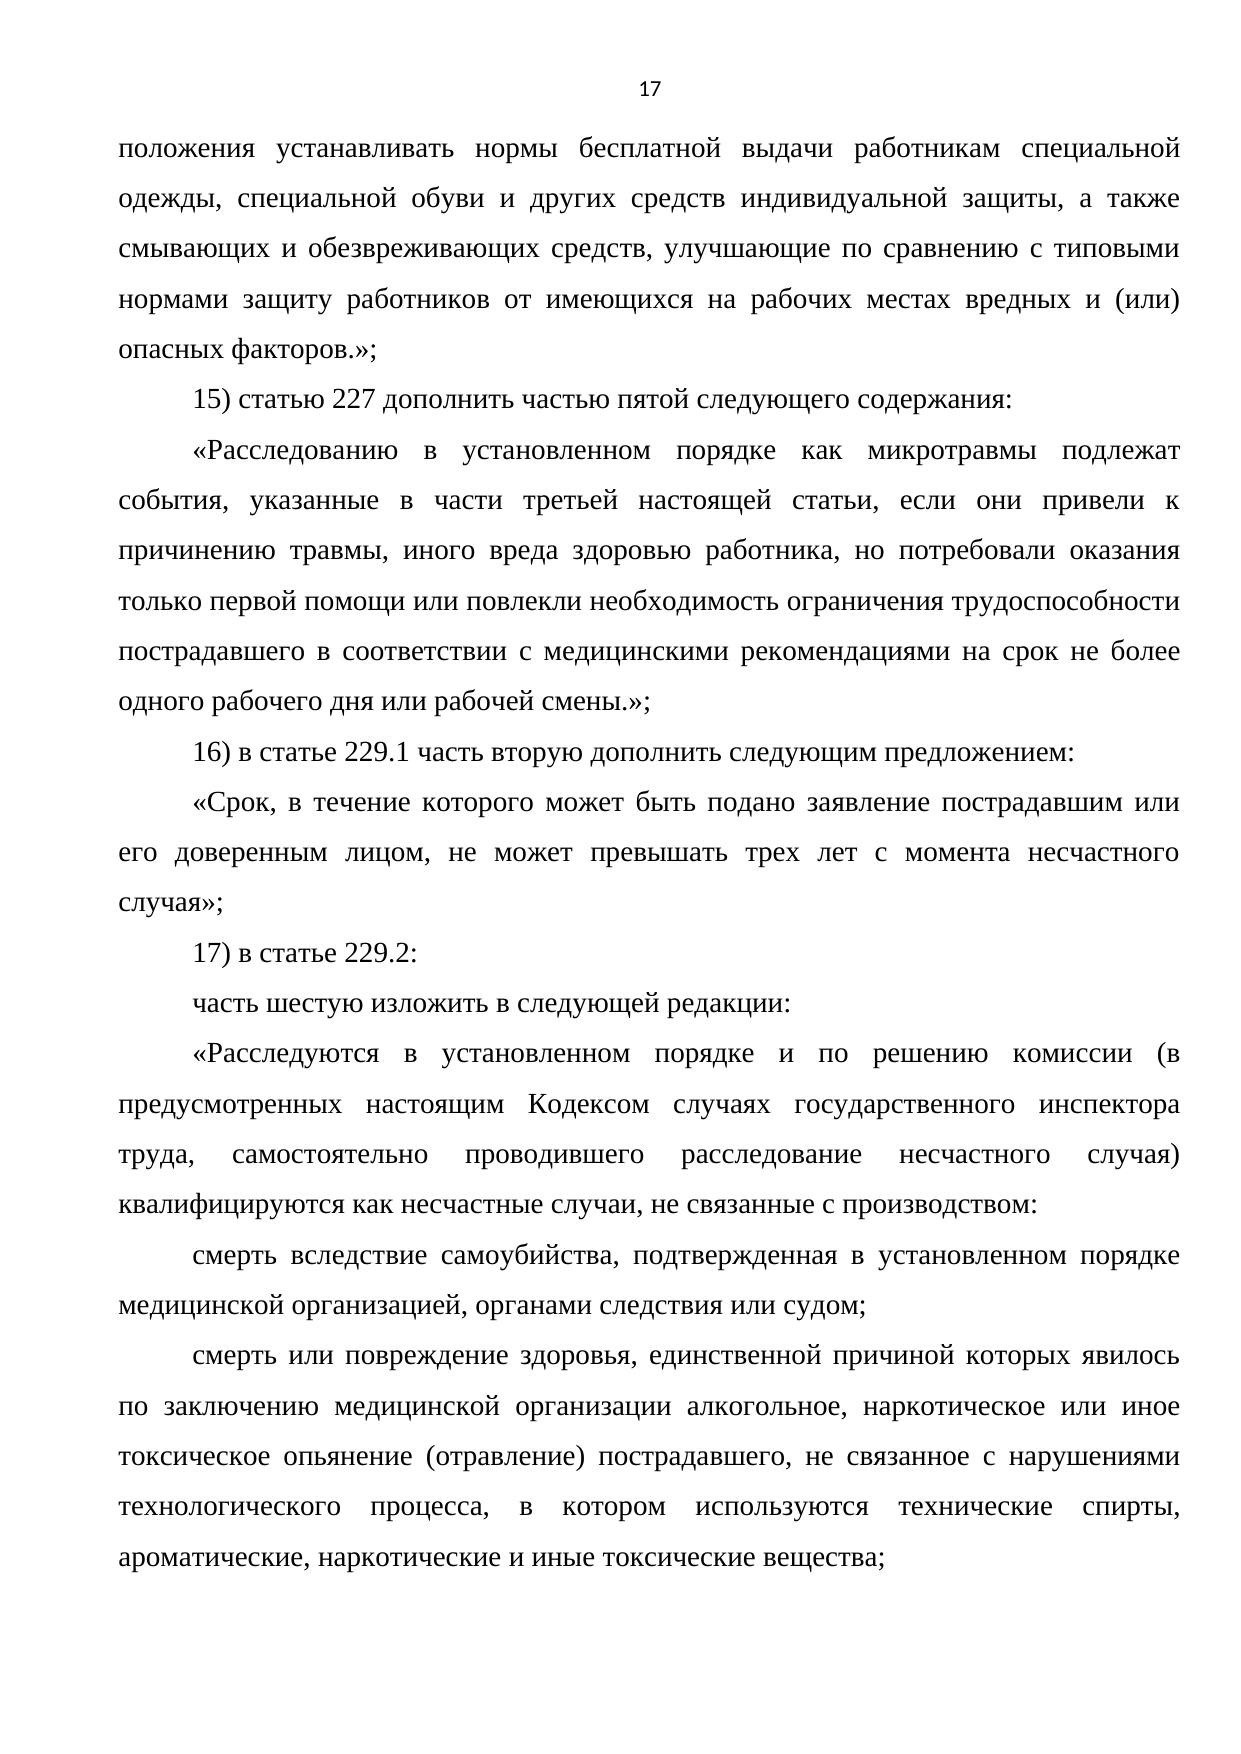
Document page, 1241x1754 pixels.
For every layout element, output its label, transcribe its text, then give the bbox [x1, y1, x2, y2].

text 16) в статье 229.1 часть вторую дополнить следующим предложением: [118, 734, 1181, 767]
text смерть вследствие самоубийства, подтвержденная в установленном порядке медицинской организацией, органами следствия или судом; [118, 1237, 1181, 1321]
text «Расследованию в установленном порядке как микротравмы подлежат события, указанные в части третьей настоящей статьи, если они привели к причинению травмы, иного вреда здоровью работника, но потребовали оказания только первой помощи или повлекли необходимость ограничения трудоспособности пострадавшего в соответствии с медицинскими рекомендациями на срок не более одного рабочего дня или рабочей смены.»; [118, 432, 1181, 717]
text 17) в статье 229.2: [118, 935, 1181, 968]
text смерть или повреждение здоровья, единственной причиной которых явилось по заключению медицинской организации алкогольное, наркотическое или иное токсическое опьянение (отравление) пострадавшего, не связанное с нарушениями технологического процесса, в котором используются технические спирты, ароматические, наркотические и иные токсические вещества; [118, 1337, 1181, 1572]
text «Срок, в течение которого может быть подано заявление пострадавшим или его доверенным лицом, не может превышать трех лет с момента несчастного случая»; [118, 784, 1181, 918]
text 15) статью 227 дополнить частью пятой следующего содержания: [118, 381, 1181, 415]
text часть шестую изложить в следующей редакции: [118, 985, 1181, 1019]
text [118, 130, 1181, 365]
text «Расследуются в установленном порядке и по решению комиссии (в предусмотренных настоящим Кодексом случаях государственного инспектора труда, самостоятельно проводившего расследование несчастного случая) квалифицируются как несчастные случаи, не связанные с производством: [118, 1036, 1181, 1220]
